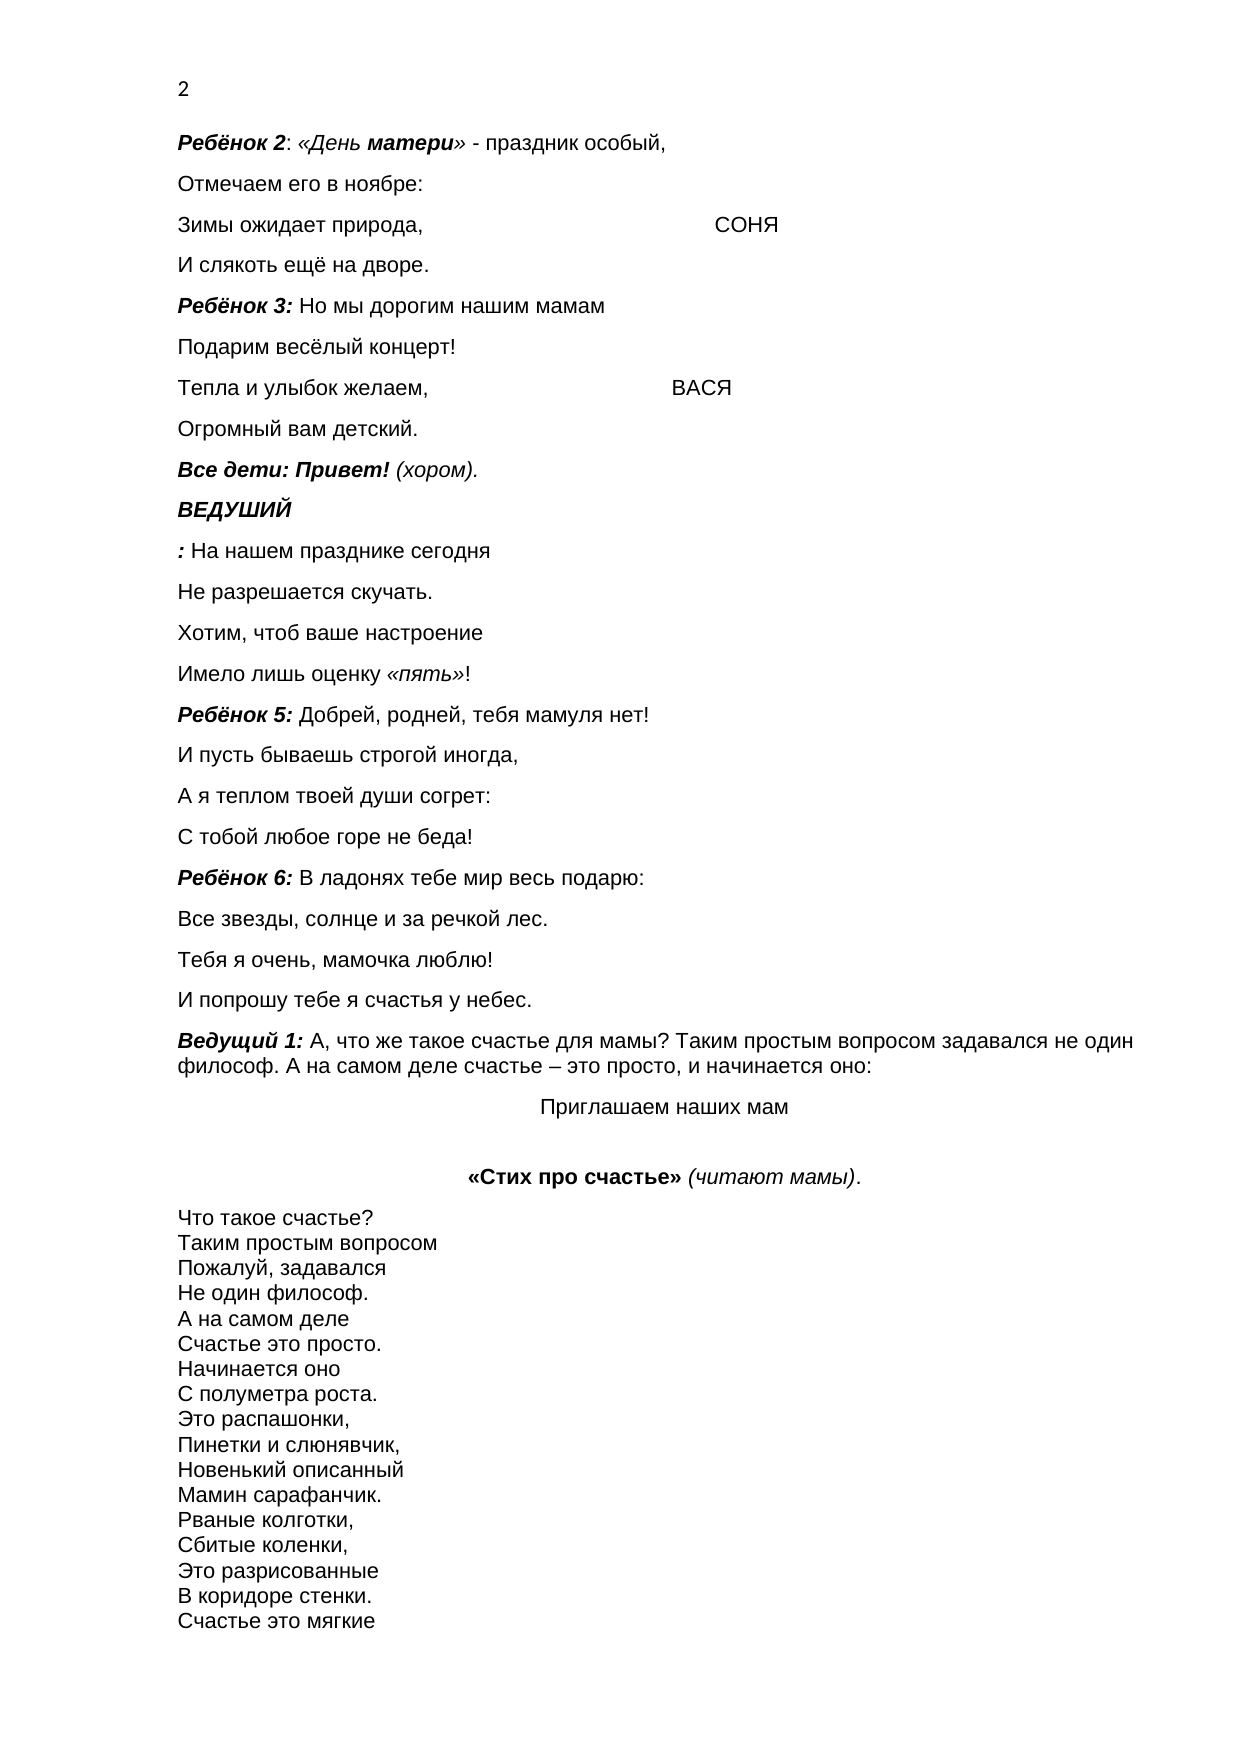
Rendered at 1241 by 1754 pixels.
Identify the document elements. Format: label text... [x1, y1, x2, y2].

text А я теплом твоей души согрет: [177, 783, 1152, 808]
text Подарим весёлый концерт! [177, 334, 1152, 359]
text : На нашем празднике сегодня [177, 538, 1152, 563]
text Все дети: Привет! (хором). [177, 456, 1152, 482]
text Зимы ожидает природа, СОНЯ [177, 211, 1152, 237]
text «Стих про счастье» (читают мамы). [177, 1164, 1152, 1189]
text И пусть бываешь строгой иногда, [177, 742, 1152, 767]
text Хотим, чтоб ваше настроение [177, 620, 1152, 645]
text Все звезды, солнце и за речкой лес. [177, 906, 1152, 931]
text Тебя я очень, мамочка люблю! [177, 946, 1152, 972]
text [177, 1204, 1152, 1633]
text Отмечаем его в ноябре: [177, 171, 1152, 196]
text С тобой любое горе не беда! [177, 824, 1152, 849]
text Ребёнок 6: В ладонях тебе мир весь подарю: [177, 865, 1152, 890]
text Тепла и улыбок желаем, ВАСЯ [177, 375, 1152, 400]
text Приглашаем наших мам [177, 1094, 1152, 1148]
text ВЕДУШИЙ [177, 497, 1152, 522]
text Ведущий 1: А, что же такое счастье для мамы? Таким простым вопросом задавался не один философ. А на самом деле счастье – это просто, и начинается оно: [177, 1028, 1152, 1078]
text И слякоть ещё на дворе. [177, 252, 1152, 277]
text Ребёнок 5: Добрей, родней, тебя мамуля нет! [177, 701, 1152, 727]
text Не разрешается скучать. [177, 579, 1152, 604]
text Ребёнок 2: «День матери» - праздник особый, [177, 130, 1152, 155]
text Огромный вам детский. [177, 416, 1152, 441]
text И попрошу тебе я счастья у небес. [177, 987, 1152, 1012]
text Ребёнок 3: Но мы дорогим нашим мамам [177, 293, 1152, 318]
text Имело лишь оценку «пять»! [177, 661, 1152, 686]
